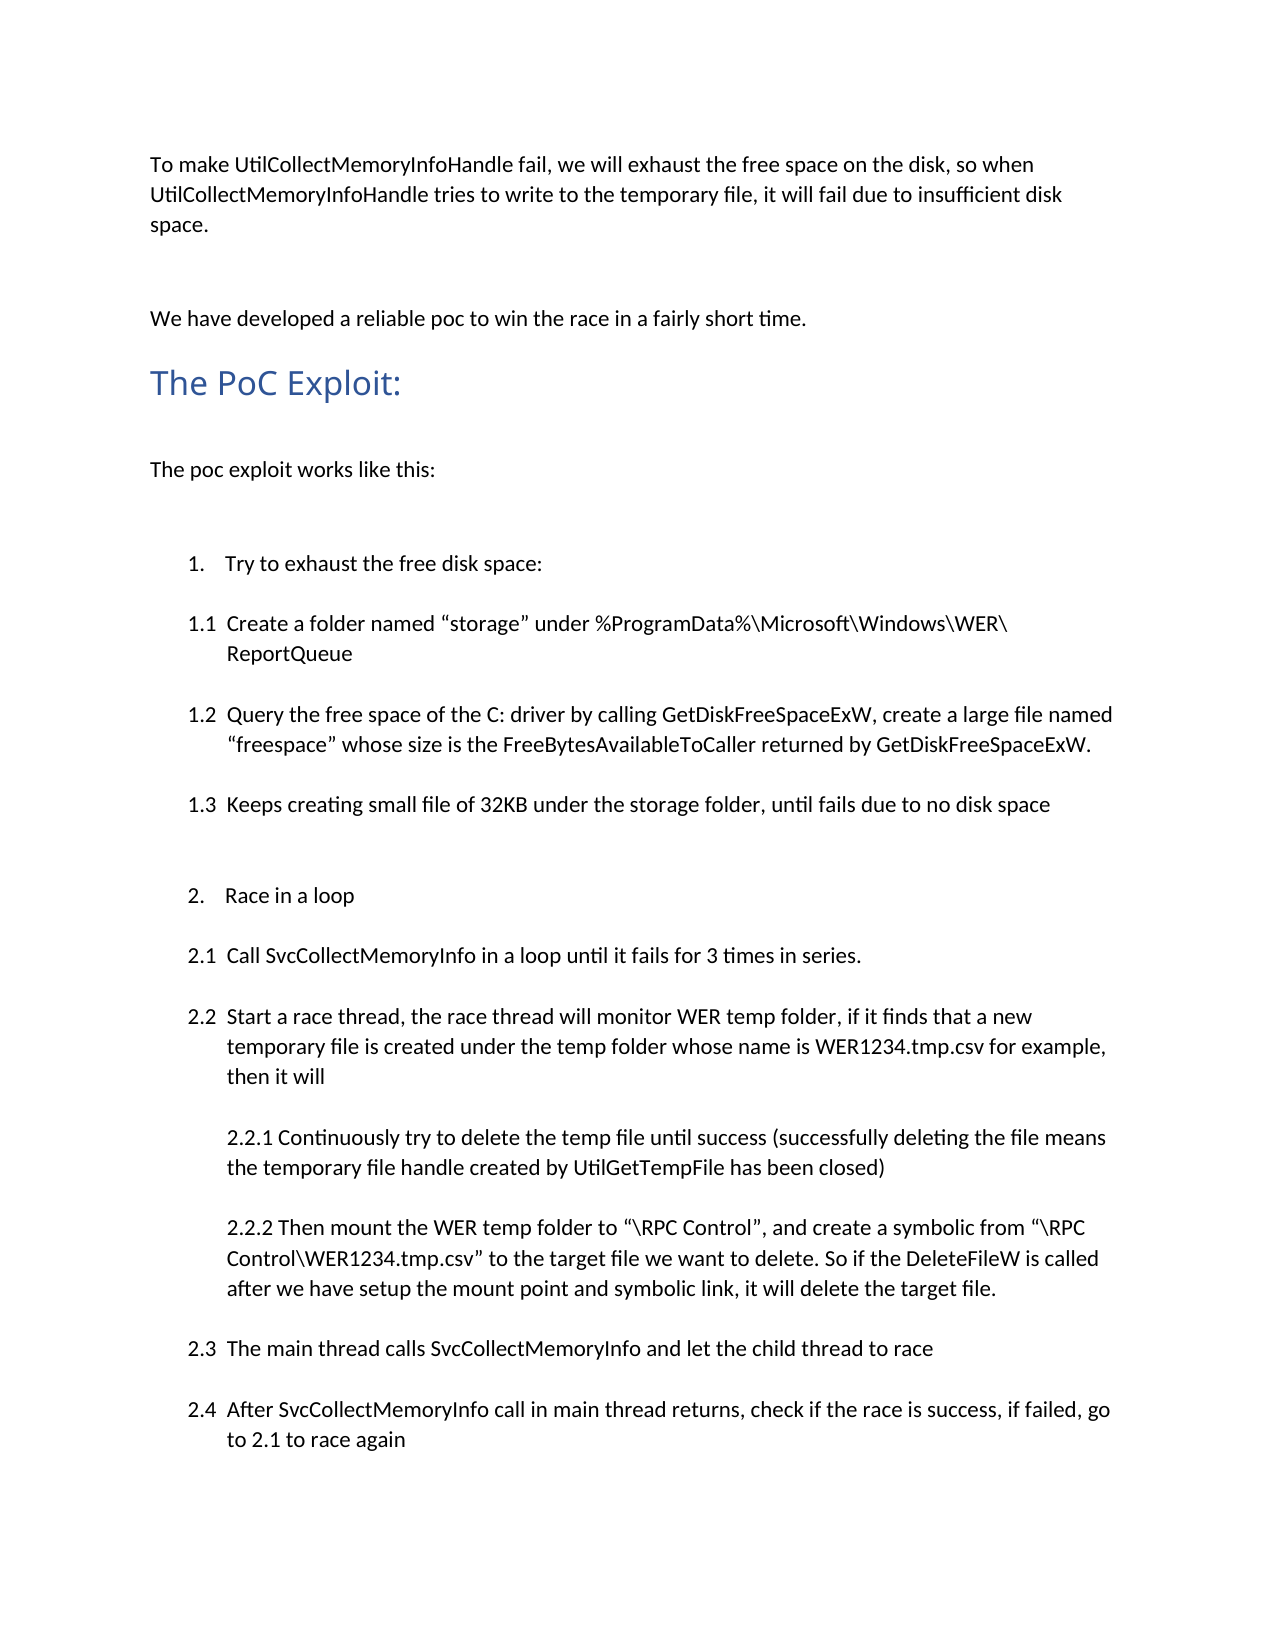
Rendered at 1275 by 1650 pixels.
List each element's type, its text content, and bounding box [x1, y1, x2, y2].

list Create a folder named “storage” under %ProgramData%\Microsoft\Windows\WER\ReportQueue [187, 609, 1125, 668]
list Race in a loop [187, 881, 1125, 909]
list After SvcCollectMemoryInfo call in main thread returns, check if the race is success, if failed, go to 2.1 to race again [187, 1395, 1125, 1453]
list Keeps creating small file of 32KB under the storage folder, until fails due to no disk space [187, 791, 1125, 819]
list Start a race thread, the race thread will monitor WER temp folder, if it finds that a new temporary file is created under the temp folder whose name is WER1234.tmp.csv for example, then it will [187, 1002, 1125, 1091]
list Try to exhaust the free disk space: [187, 549, 1125, 577]
text The poc exploit works like this: [150, 455, 1125, 483]
text To make UtilCollectMemoryInfoHandle fail, we will exhaust the free space on the disk, so when UtilCollectMemoryInfoHandle tries to write to the temporary file, it will fail due to insufficient disk space. [150, 150, 1125, 238]
list Call SvcCollectMemoryInfo in a loop until it fails for 3 times in series. [187, 942, 1125, 970]
list 2.2.1 Continuously try to delete the temp file until success (successfully deleting the file means the temporary file handle created by UtilGetTempFile has been closed) [227, 1123, 1125, 1181]
list 2.2.2 Then mount the WER temp folder to “\RPC Control”, and create a symbolic from “\RPC Control\WER1234.tmp.csv” to the target file we want to delete. So if the DeleteFileW is called after we have setup the mount point and symbolic link, it will delete the target file. [227, 1213, 1125, 1302]
list Query the free space of the C: driver by calling GetDiskFreeSpaceExW, create a large file named “freespace” whose size is the FreeBytesAvailableToCaller returned by GetDiskFreeSpaceExW. [187, 700, 1125, 758]
text We have developed a reliable poc to win the race in a fairly short time. [150, 304, 1125, 332]
list The main thread calls SvcCollectMemoryInfo and let the child thread to race [187, 1334, 1125, 1362]
subtitle The PoC Exploit: [150, 359, 1125, 405]
